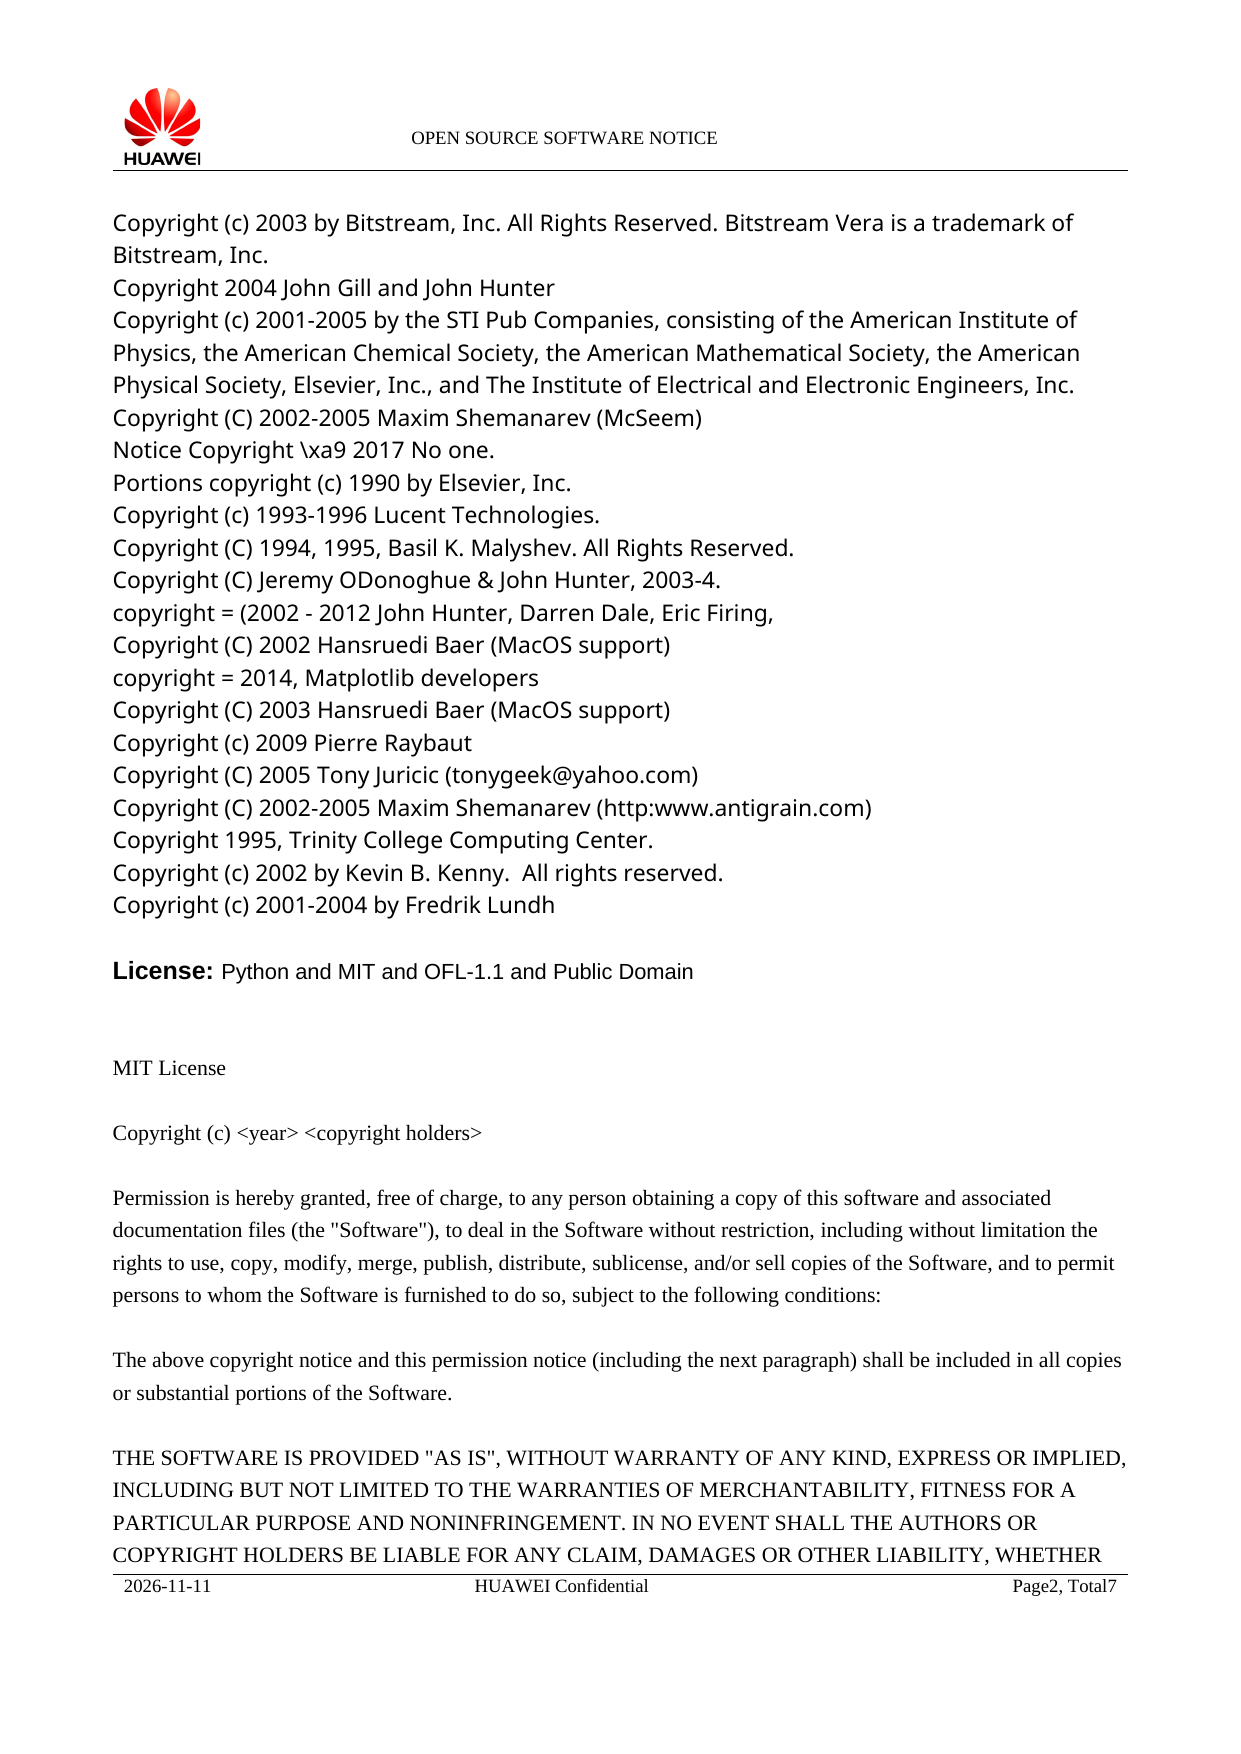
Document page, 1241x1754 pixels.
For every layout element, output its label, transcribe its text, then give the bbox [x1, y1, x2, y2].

picture [124, 88, 201, 165]
text License: Python and MIT and OFL-1.1 and Public Domain [112, 954, 1128, 986]
